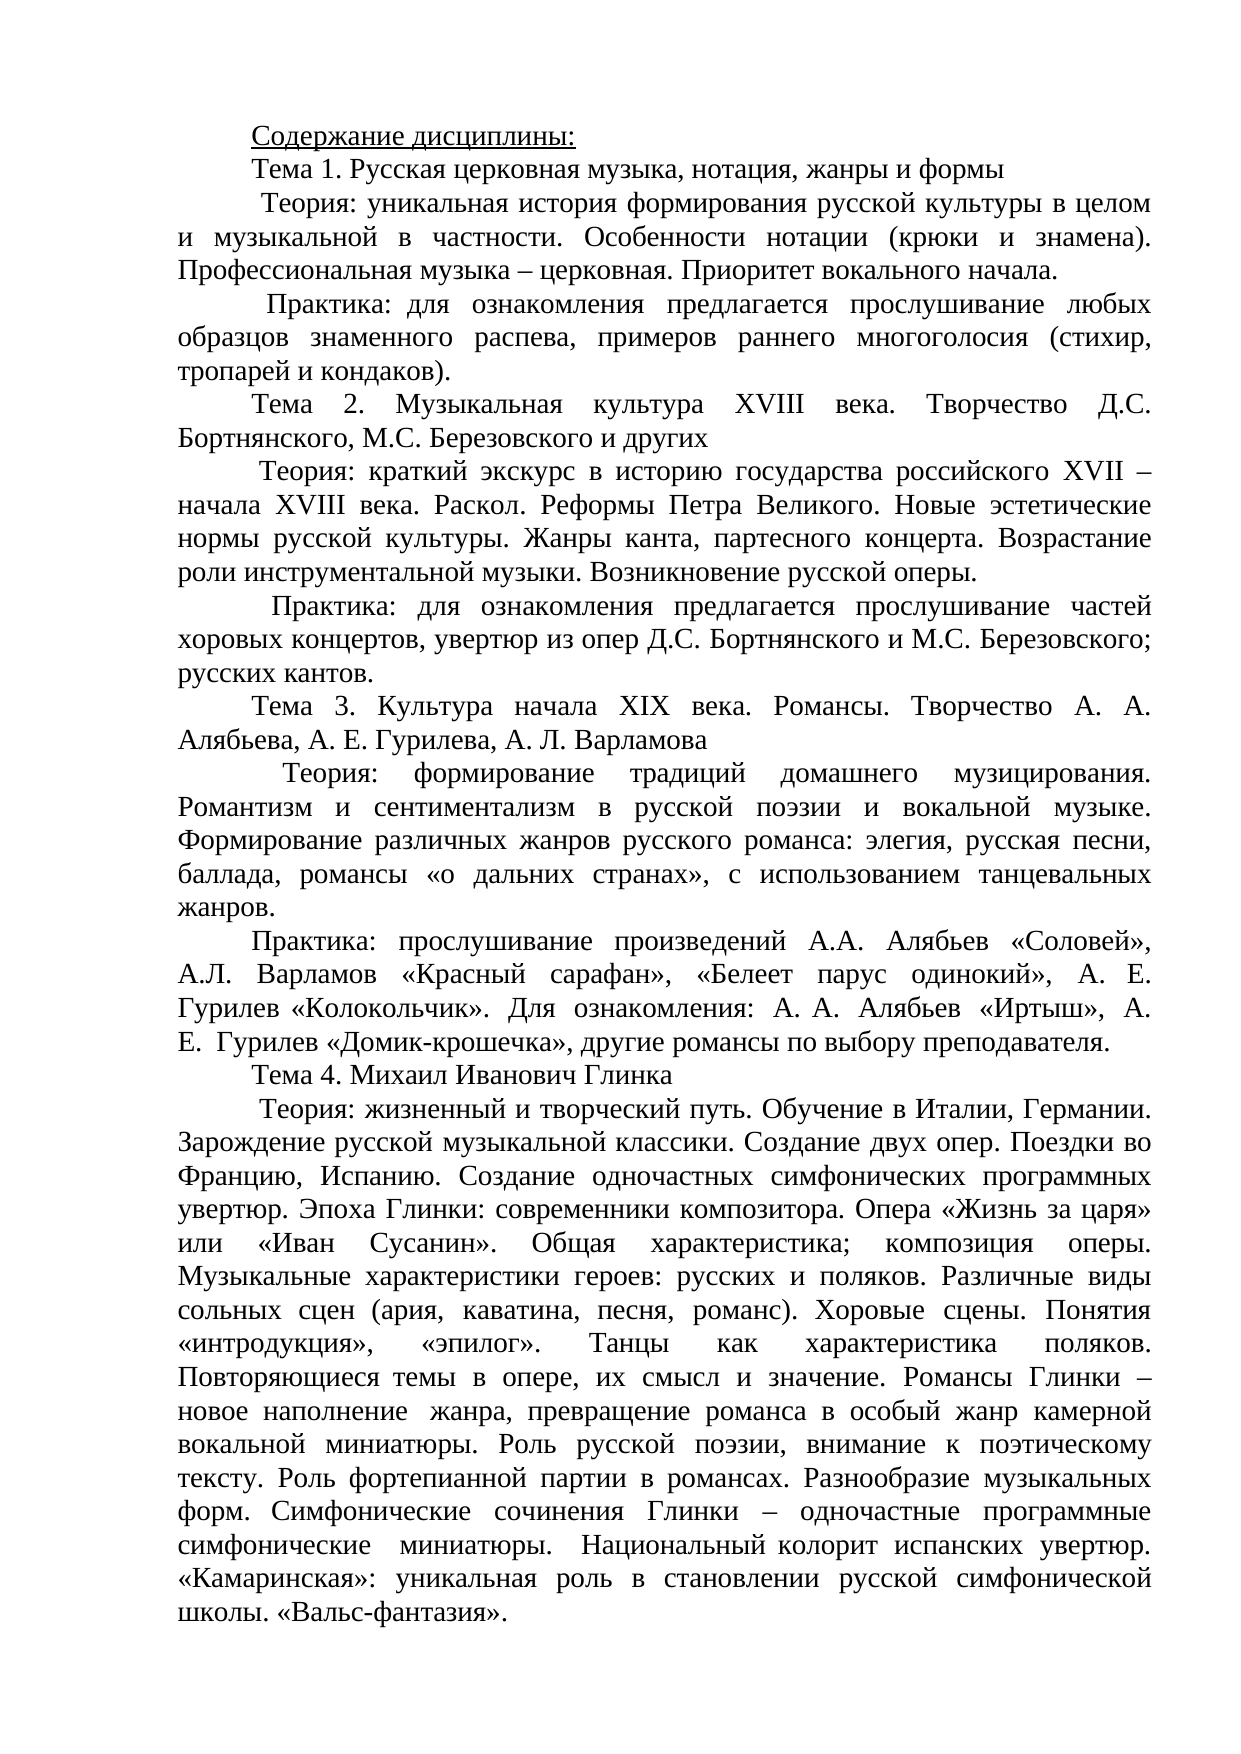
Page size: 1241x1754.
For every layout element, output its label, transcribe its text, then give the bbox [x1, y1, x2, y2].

text Тема 4. Михаил Иванович Глинка [177, 1057, 1152, 1091]
text Тема 2. Музыкальная культура XVIII века. Творчество Д.С. Бортнянского, М.С. Березовского и других [177, 386, 1152, 453]
text Тема 3. Культура начала XIX века. Романсы. Творчество А. А. Алябьева, А. Е. Гурилева, А. Л. Варламова [177, 688, 1152, 755]
text Теория: уникальная история формирования русской культуры в целом и музыкальной в частности. Особенности нотации (крюки и знамена). Профессиональная музыка – церковная. Приоритет вокального начала. [177, 185, 1152, 286]
text Тема 1. Русская церковная музыка, нотация, жанры и формы [177, 152, 1152, 185]
text Содержание дисциплины: [177, 118, 1152, 152]
text Теория: краткий экскурс в историю государства российского XVII – начала XVIII века. Раскол. Реформы Петра Великого. Новые эстетические нормы русской культуры. Жанры канта, партесного концерта. Возрастание роли инструментальной музыки. Возникновение русской оперы. [177, 453, 1152, 588]
text Теория: жизненный и творческий путь. Обучение в Италии, Германии. Зарождение русской музыкальной классики. Создание двух опер. Поездки во Францию, Испанию. Создание одночастных симфонических программных увертюр. Эпоха Глинки: современники композитора. Опера «Жизнь за царя» или «Иван Сусанин». Общая характеристика; композиция оперы. Музыкальные характеристики героев: русских и поляков. Различные виды сольных сцен (ария, каватина, песня, романс). Хоровые сцены. Понятия «интродукция», «эпилог». Танцы как характеристика поляков. Повторяющиеся темы в опере, их смысл и значение. Романсы Глинки – новое наполнение жанра, превращение романса в особый жанр камерной вокальной миниатюры. Роль русской поэзии, внимание к поэтическому тексту. Роль фортепианной партии в романсах. Разнообразие музыкальных форм. Симфонические сочинения Глинки – одночастные программные симфонические миниатюры. Национальный колорит испанских увертюр. «Камаринская»: уникальная роль в становлении русской симфонической школы. «Вальс-фантазия». [177, 1091, 1152, 1627]
text Практика: для ознакомления предлагается прослушивание частей хоровых концертов, увертюр из опер Д.С. Бортнянского и М.С. Березовского; русских кантов. [177, 588, 1152, 688]
text Практика: для ознакомления предлагается прослушивание любых образцов знаменного распева, примеров раннего многоголосия (стихир, тропарей и кондаков). [177, 286, 1152, 386]
text Теория: формирование традиций домашнего музицирования. Романтизм и сентиментализм в русской поэзии и вокальной музыке. Формирование различных жанров русского романса: элегия, русская песни, баллада, романсы «о дальних странах», с использованием танцевальных жанров. [177, 755, 1152, 923]
text Практика: прослушивание произведений А.А. Алябьев «Соловей», А.Л. Варламов «Красный сарафан», «Белеет парус одинокий», А. Е. Гурилев «Колокольчик». Для ознакомления: А. А. Алябьев «Иртыш», А. Е. Гурилев «Домик-крошечка», другие романсы по выбору преподавателя. [177, 923, 1152, 1057]
